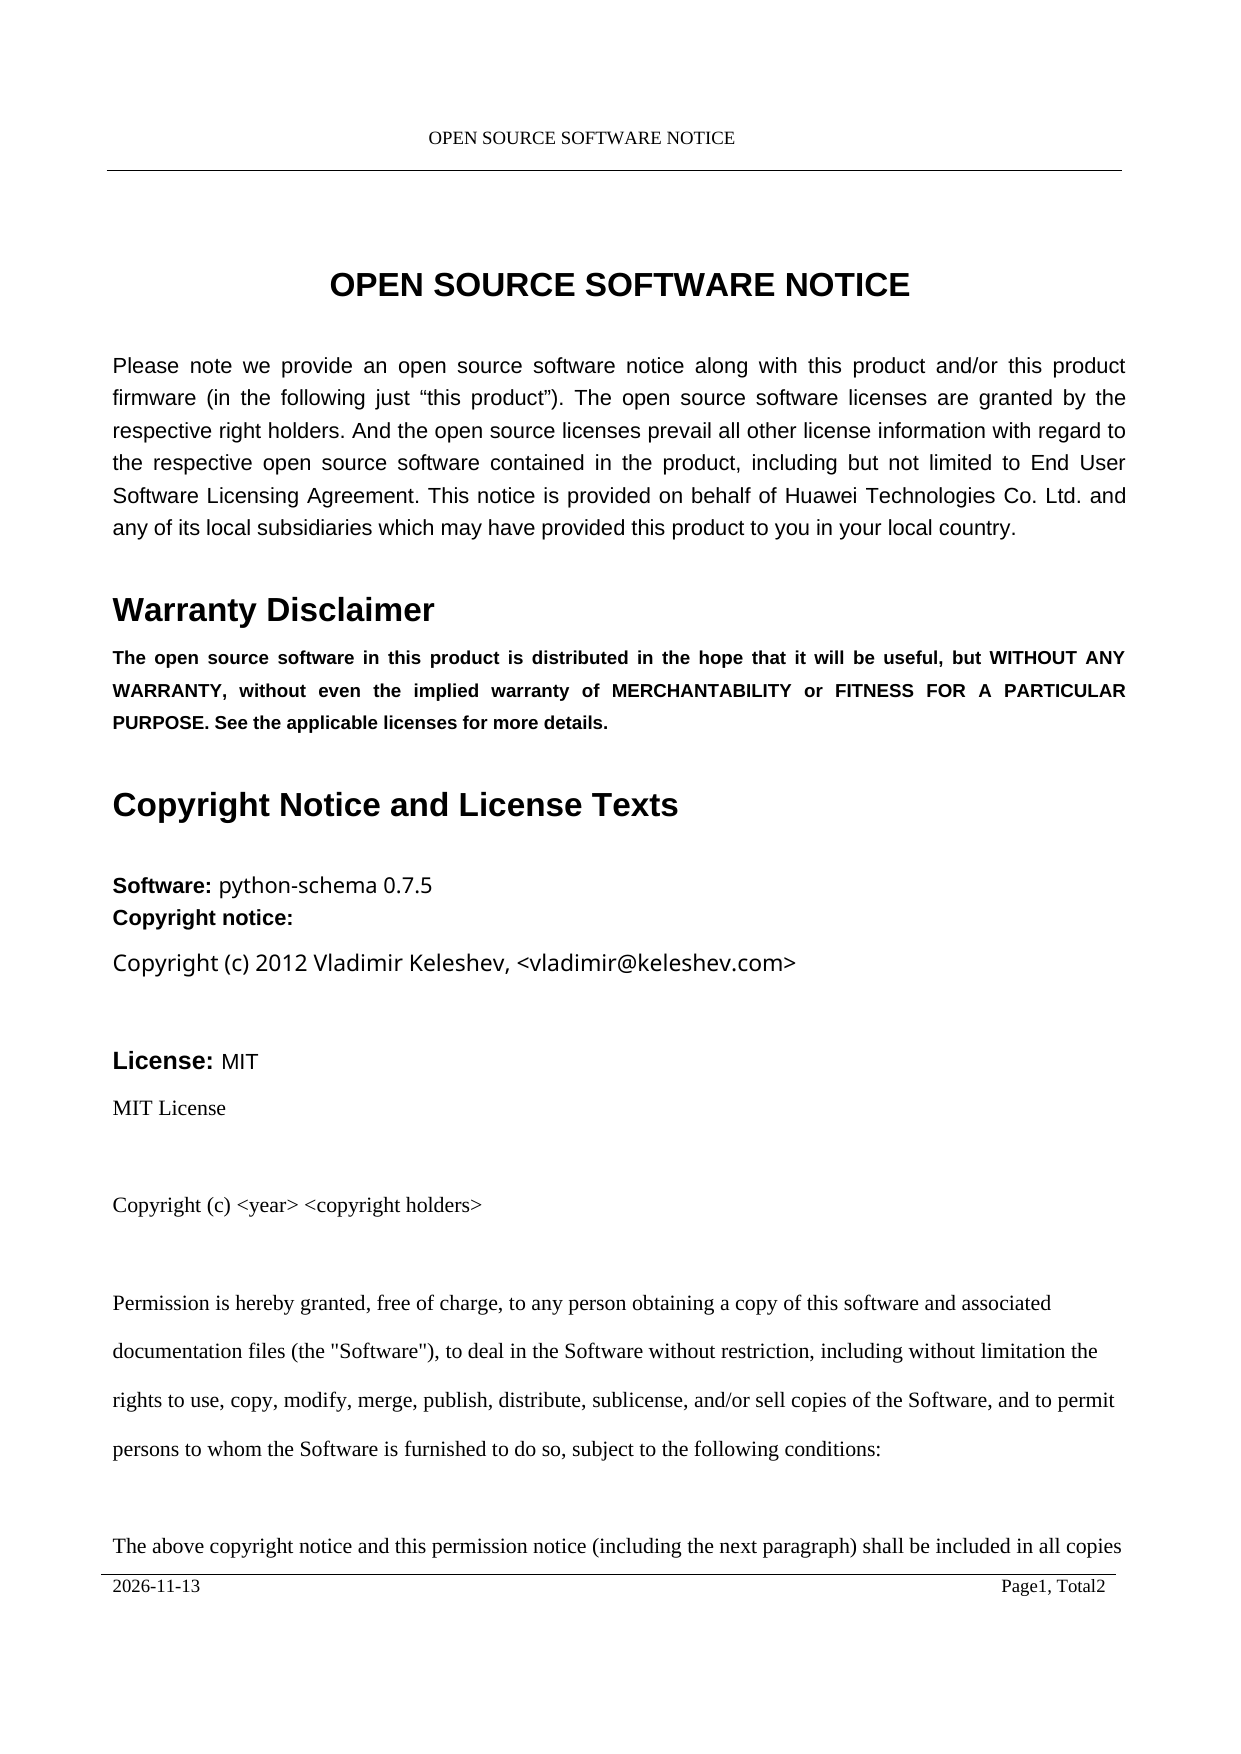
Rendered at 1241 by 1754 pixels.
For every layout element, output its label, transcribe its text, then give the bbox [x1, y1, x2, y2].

text Software: python-schema 0.7.5 [112, 869, 1128, 901]
text Copyright notice: [112, 901, 1128, 934]
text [112, 1091, 1128, 1562]
text License: MIT [112, 1044, 1128, 1077]
text Copyright Notice and License Texts [112, 771, 1128, 836]
text OPEN SOURCE SOFTWARE NOTICE [112, 251, 1128, 316]
text Please note we provide an open source software notice along with this product and/or this product firmware (in the following just “this product”). The open source software licenses are granted by the respective right holders. And the open source licenses prevail all other license information with regard to the respective open source software contained in the product, including but not limited to End User Software Licensing Agreement. This notice is provided on behalf of Huawei Technologies Co. Ltd. and any of its local subsidiaries which may have provided this product to you in your local country. [112, 349, 1128, 544]
text The open source software in this product is distributed in the hope that it will be useful, but WITHOUT ANY WARRANTY, without even the implied warranty of MERCHANTABILITY or FITNESS FOR A PARTICULAR PURPOSE. See the applicable licenses for more details. [112, 641, 1128, 739]
text Warranty Disclaimer [112, 576, 1128, 641]
text Copyright (c) 2012 Vladimir Keleshev, <vladimir@keleshev.com> [112, 947, 1128, 1028]
